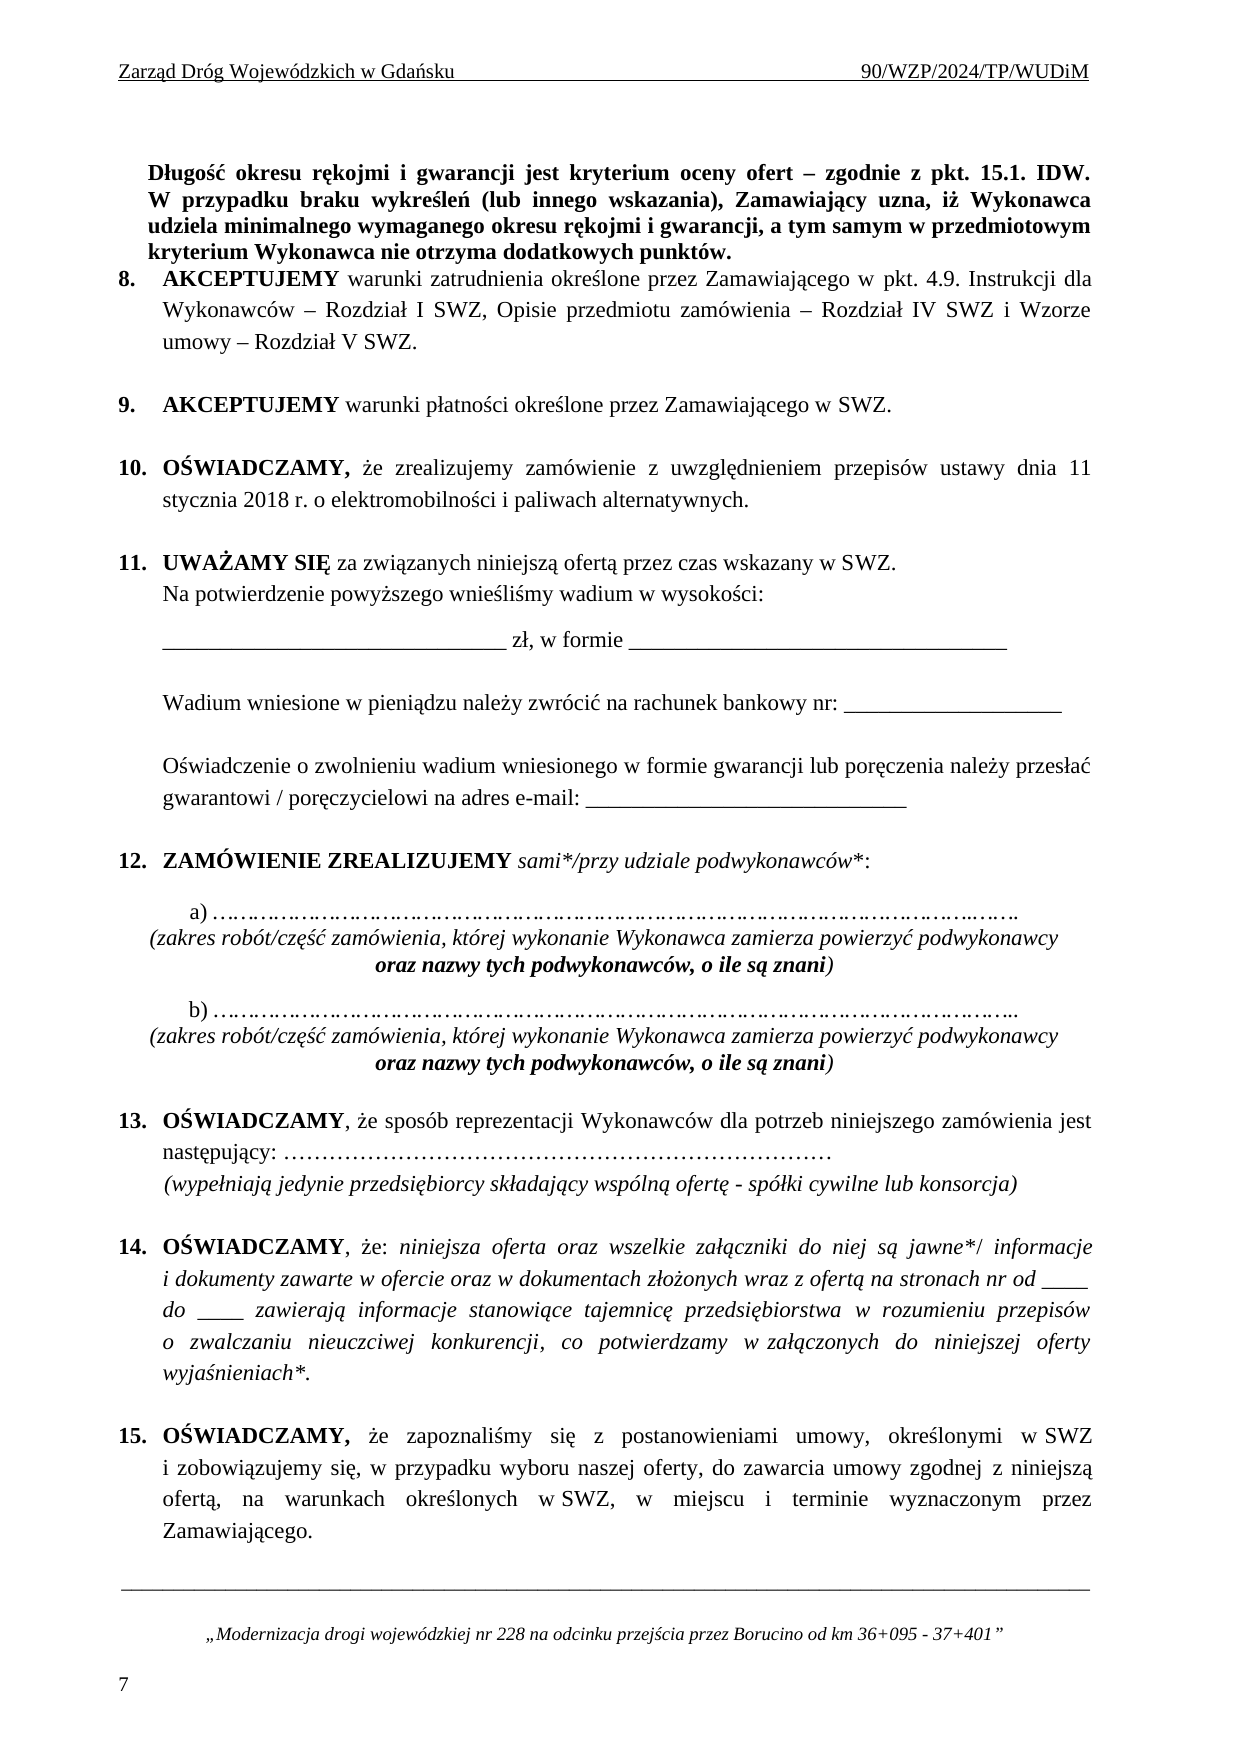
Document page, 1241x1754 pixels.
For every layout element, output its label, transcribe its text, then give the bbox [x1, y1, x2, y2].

text a) ………………………………………………………………………………………………….……. [118, 898, 1092, 924]
text (zakres robót/część zamówienia, której wykonanie Wykonawca zamierza powierzyć podwykonawcy oraz nazwy tych podwykonawców, o ile są znani) [118, 924, 1092, 977]
text (wypełniają jedynie przedsiębiorcy składający wspólną ofertę - spółki cywilne lub konsorcja) [118, 1170, 1092, 1196]
text b) ……………………………………………………………………………………………………….. [118, 996, 1092, 1022]
text ______________________________ zł, w formie _________________________________ [162, 626, 1092, 653]
list ZAMÓWIENIE ZREALIZUJEMY sami*/przy udziale podwykonawców*: [118, 847, 1092, 873]
list AKCEPTUJEMY warunki zatrudnienia określone przez Zamawiającego w pkt. 4.9. Instrukcji dla Wykonawców – Rozdział I SWZ, Opisie przedmiotu zamówienia – Rozdział IV SWZ i Wzorze umowy – Rozdział V SWZ. [118, 265, 1092, 354]
list AKCEPTUJEMY warunki płatności określone przez Zamawiającego w SWZ. [118, 391, 1092, 417]
list OŚWIADCZAMY, że zrealizujemy zamówienie z uwzględnieniem przepisów ustawy dnia 11 stycznia 2018 r. o elektromobilności i paliwach alternatywnych. [118, 454, 1092, 512]
text Na potwierdzenie powyższego wnieśliśmy wadium w wysokości: [162, 580, 1092, 607]
text Oświadczenie o zwolnieniu wadium wniesionego w formie gwarancji lub poręczenia należy przesłać gwarantowi / poręczycielowi na adres e-mail: ____________________________ [162, 752, 1092, 810]
list OŚWIADCZAMY, że: niniejsza oferta oraz wszelkie załączniki do niej są jawne*/ informacje i dokumenty zawarte w ofercie oraz w dokumentach złożonych wraz z ofertą na stronach nr od ____ do ____ zawierają informacje stanowiące tajemnicę przedsiębiorstwa w rozumieniu przepisów o zwalczaniu nieuczciwej konkurencji, co potwierdzamy w załączonych do niniejszej oferty wyjaśnieniach*. [118, 1233, 1092, 1386]
list UWAŻAMY SIĘ za związanych niniejszą ofertą przez czas wskazany w SWZ. [118, 549, 1092, 575]
list OŚWIADCZAMY, że sposób reprezentacji Wykonawców dla potrzeb niniejszego zamówienia jest następujący: ……………………………………………………………… [118, 1107, 1092, 1165]
text Wadium wniesione w pieniądzu należy zwrócić na rachunek bankowy nr: ___________________ [162, 689, 1092, 716]
text Długość okresu rękojmi i gwarancji jest kryterium oceny ofert – zgodnie z pkt. 15.1. IDW. W przypadku braku wykreśleń (lub innego wskazania), Zamawiający uzna, iż Wykonawca udziela minimalnego wymaganego okresu rękojmi i gwarancji, a tym samym w przedmiotowym kryterium Wykonawca nie otrzyma dodatkowych punktów. [148, 159, 1092, 265]
list OŚWIADCZAMY, że zapoznaliśmy się z postanowieniami umowy, określonymi w SWZ i zobowiązujemy się, w przypadku wyboru naszej oferty, do zawarcia umowy zgodnej z niniejszą ofertą, na warunkach określonych w SWZ, w miejscu i terminie wyznaczonym przez Zamawiającego. [118, 1422, 1092, 1543]
text (zakres robót/część zamówienia, której wykonanie Wykonawca zamierza powierzyć podwykonawcy oraz nazwy tych podwykonawców, o ile są znani) [118, 1022, 1092, 1075]
